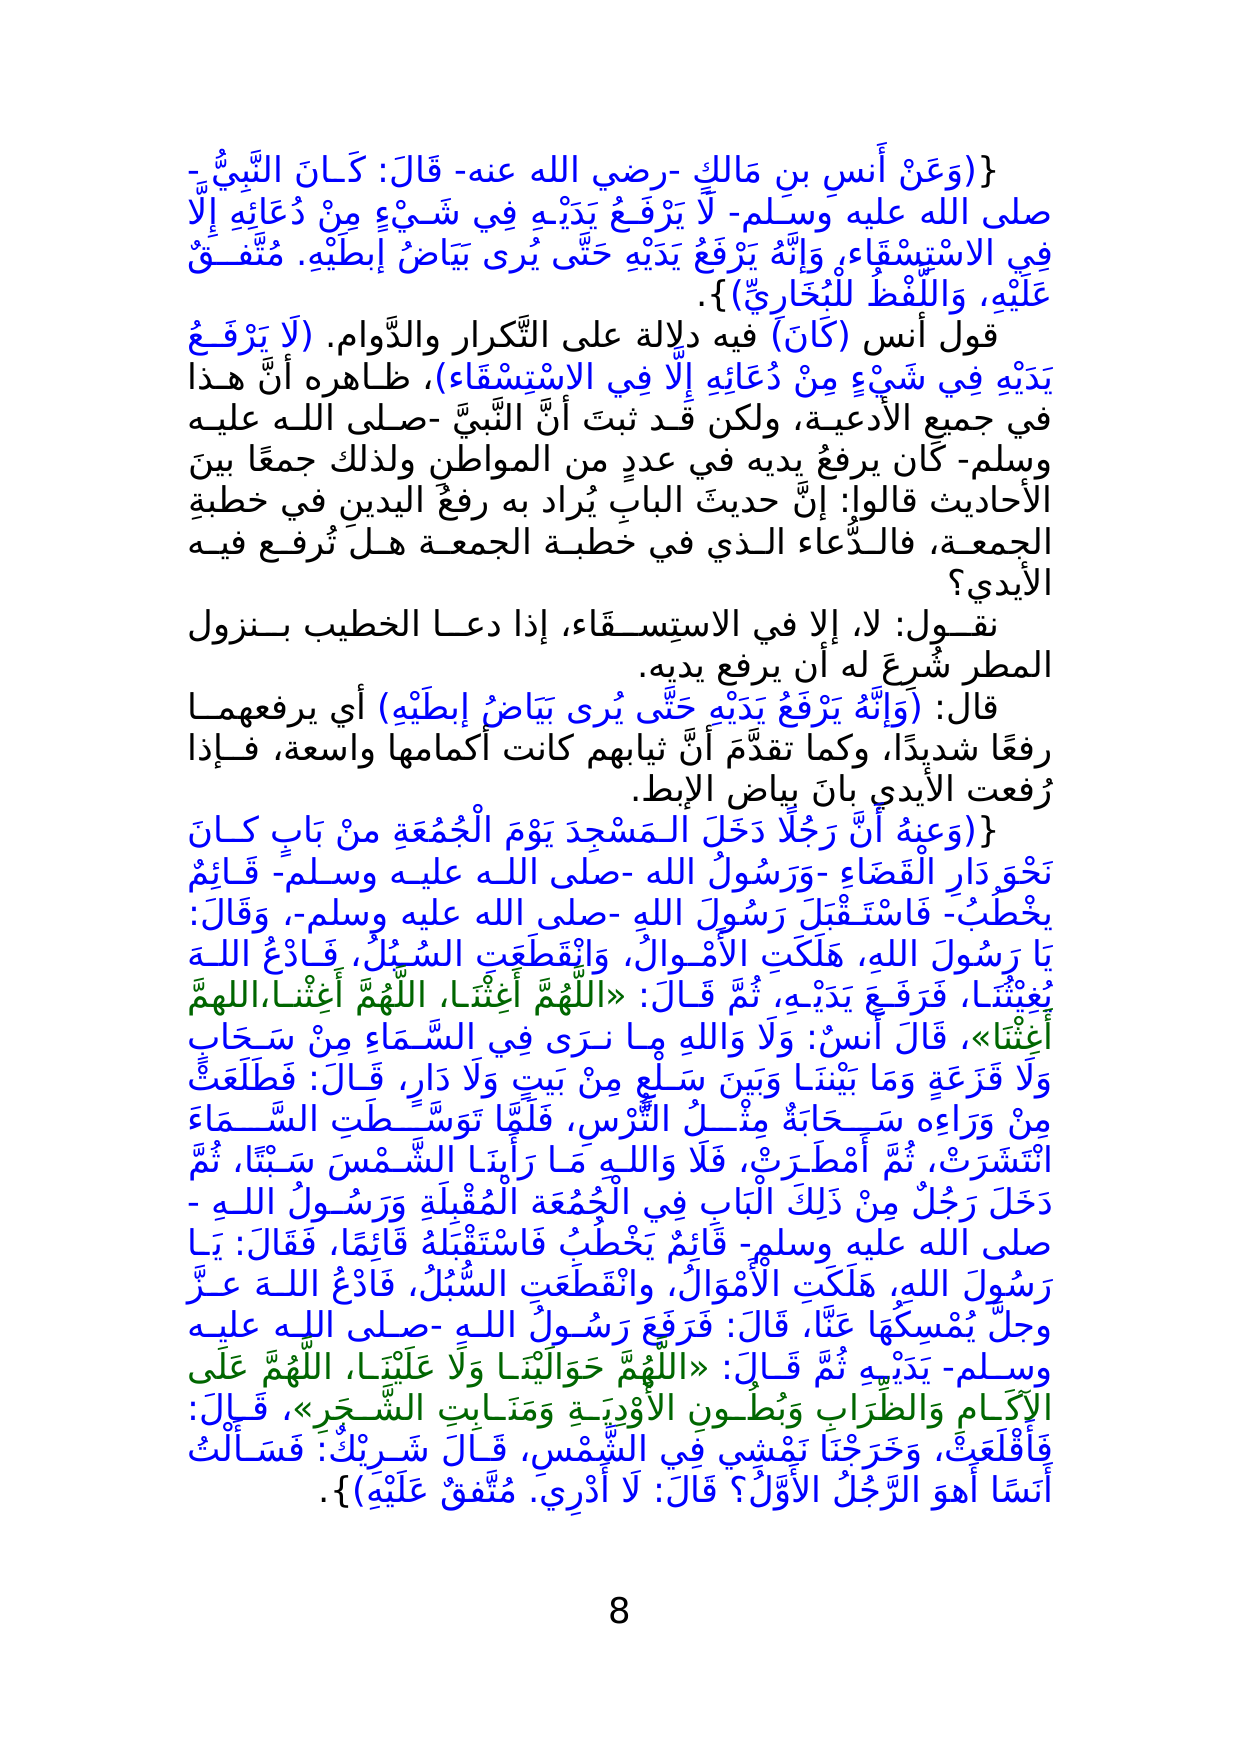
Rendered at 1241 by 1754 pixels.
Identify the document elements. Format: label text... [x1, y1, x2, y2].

text نقول: لا، إلا في الاستِسقَاء، إذا دعا الخطيب بنزول المطر شُرِعَ له أن يرفع يديه. [187, 604, 1053, 686]
text قول أنس (كَانَ) فيه دلالة على التَّكرار والدَّوام. (لَا يَرْفَعُ يَدَيْهِ فِي شَيْءٍ مِنْ دُعَائِهِ إِلَّا فِي الاسْتِسْقَاء)، ظاهره أنَّ هذا في جميعِ الأدعية، ولكن قد ثبتَ أنَّ النَّبيَّ -صلى الله عليه وسلم- كان يرفعُ يديه في عددٍ من المواطنِ ولذلك جمعًا بينَ الأحاديث قالوا: إنَّ حديثَ البابِ يُراد به رفعُ اليدينِ في خطبةِ الجمعة، فالدُّعاء الذي في خطبة الجمعة هل تُرفع فيه الأيدي؟ [187, 315, 1053, 604]
text {(وَعَنْ أَنسِ بنِ مَالكٍ -رضي الله عنه- قَالَ: كَانَ النَّبِيُّ -صلى الله عليه وسلم- لَا يَرْفَعُ يَدَيْهِ فِي شَيْءٍ مِنْ دُعَائِهِ إِلَّا فِي الاسْتِسْقَاء، وَإنَّهُ يَرْفَعُ يَدَيْهِ حَتَّى يُرى بَيَاضُ إبطَيْهِ. مُتَّفقٌ عَلَيْهِ، وَاللَّفْظُ للْبُخَارِيِّ)}. [187, 150, 1053, 315]
text قال: (وَإنَّهُ يَرْفَعُ يَدَيْهِ حَتَّى يُرى بَيَاضُ إبطَيْهِ) أي يرفعهما رفعًا شديدًا، وكما تقدَّمَ أنَّ ثيابهم كانت أكمامها واسعة، فإذا رُفعت الأيدي بانَ بياض الإبط. [187, 686, 1053, 810]
text {(وَعنهُ أَنَّ رَجُلًا دَخَلَ الـمَسْجِدَ يَوْمَ الْجُمُعَةِ منْ بَابٍ كانَ نَحْوَ دَارِ الْقَضَاءِ -وَرَسُولُ الله -صلى الله عليه وسلم- قَائِمٌ يخْطُبُ- فَاسْتَـقْبَلَ رَسُولَ اللهِ -صلى الله عليه وسلم-، وَقَالَ: يَا رَسُولَ اللهِ، هَلَكَتِ الأَمْوالُ، وَانْقَطَعَتِ السُبُلُ، فَادْعُ اللهَ يُغِيْثُنَا، فَرَفَعَ يَدَيْهِ، ثُمَّ قَالَ: «اللَّهُمَّ أَغِثْنَا، اللَّهُمَّ أَغِثْنا،اللهمَّ أَغِثْنَا»، قَالَ أَنسٌ: وَلَا وَاللهِ ما نرَى فِي السَّمَاءِ مِنْ سَحَابٍ وَلَا قَزَعَةٍ وَمَا بَيْننَا وَبَينَ سَلْعٍ مِنْ بَيتٍ وَلَا دَارٍ، قَالَ: فَطَلَعَتْ مِنْ وَرَاءِه سَحَابَةٌ مِثْلُ التُّرْسِ، فَلَمَّا تَوَسَّطَتِ السَّمَاءَ انْتَشَرَتْ، ثُمَّ أَمْطَرَتْ، فَلَا وَاللهِ مَا رَأَينَا الشَّمْسَ سَبْتًا، ثُمَّ دَخَلَ رَجُلٌ مِنْ ذَلِكَ الْبَابِ فِي الْجُمُعَة الْمُقْبِلَةِ وَرَسُولُ اللهِ -صلى الله عليه وسلم- قَائِمٌ يَخْطُبُ فَاسْتَقْبَلهُ قَائِمًا، فَقَالَ: يَا رَسُولَ اللهِ، هَلَكَتِ الْأَمْوَالُ، وانْقَطَعَتِ السُّبُلُ، فَادْعُ اللهَ عزَّ وجلَّ يُمْسِكُهَا عَنَّا، قَالَ: فَرَفَعَ رَسُولُ اللهِ -صلى الله عليه وسلم- يَدَيْهِ ثُمَّ قَالَ: «اللَّهُمَّ حَوَالَيْنَا وَلَا عَلَيْنَا، اللَّهُمَّ عَلَى الآكَامِ وَالظِّرَابِ وَبُطُونِ الأَوْدِيَةِ وَمَنَابِتِ الشَّجَرِ»، قَالَ: فَأَقْلَعَتْ، وَخَرَجْنَا نَمْشِي فِي الشَّمْسِ، قَالَ شَرِيْكٌ: فَسَأَلْتُ أَنَسًا أَهوَ الرَّجُلُ الأَوَّلُ؟ قَالَ: لَا أَدْرِي. مُتَّفقٌ عَلَيْهِ)}. [187, 810, 1053, 1511]
